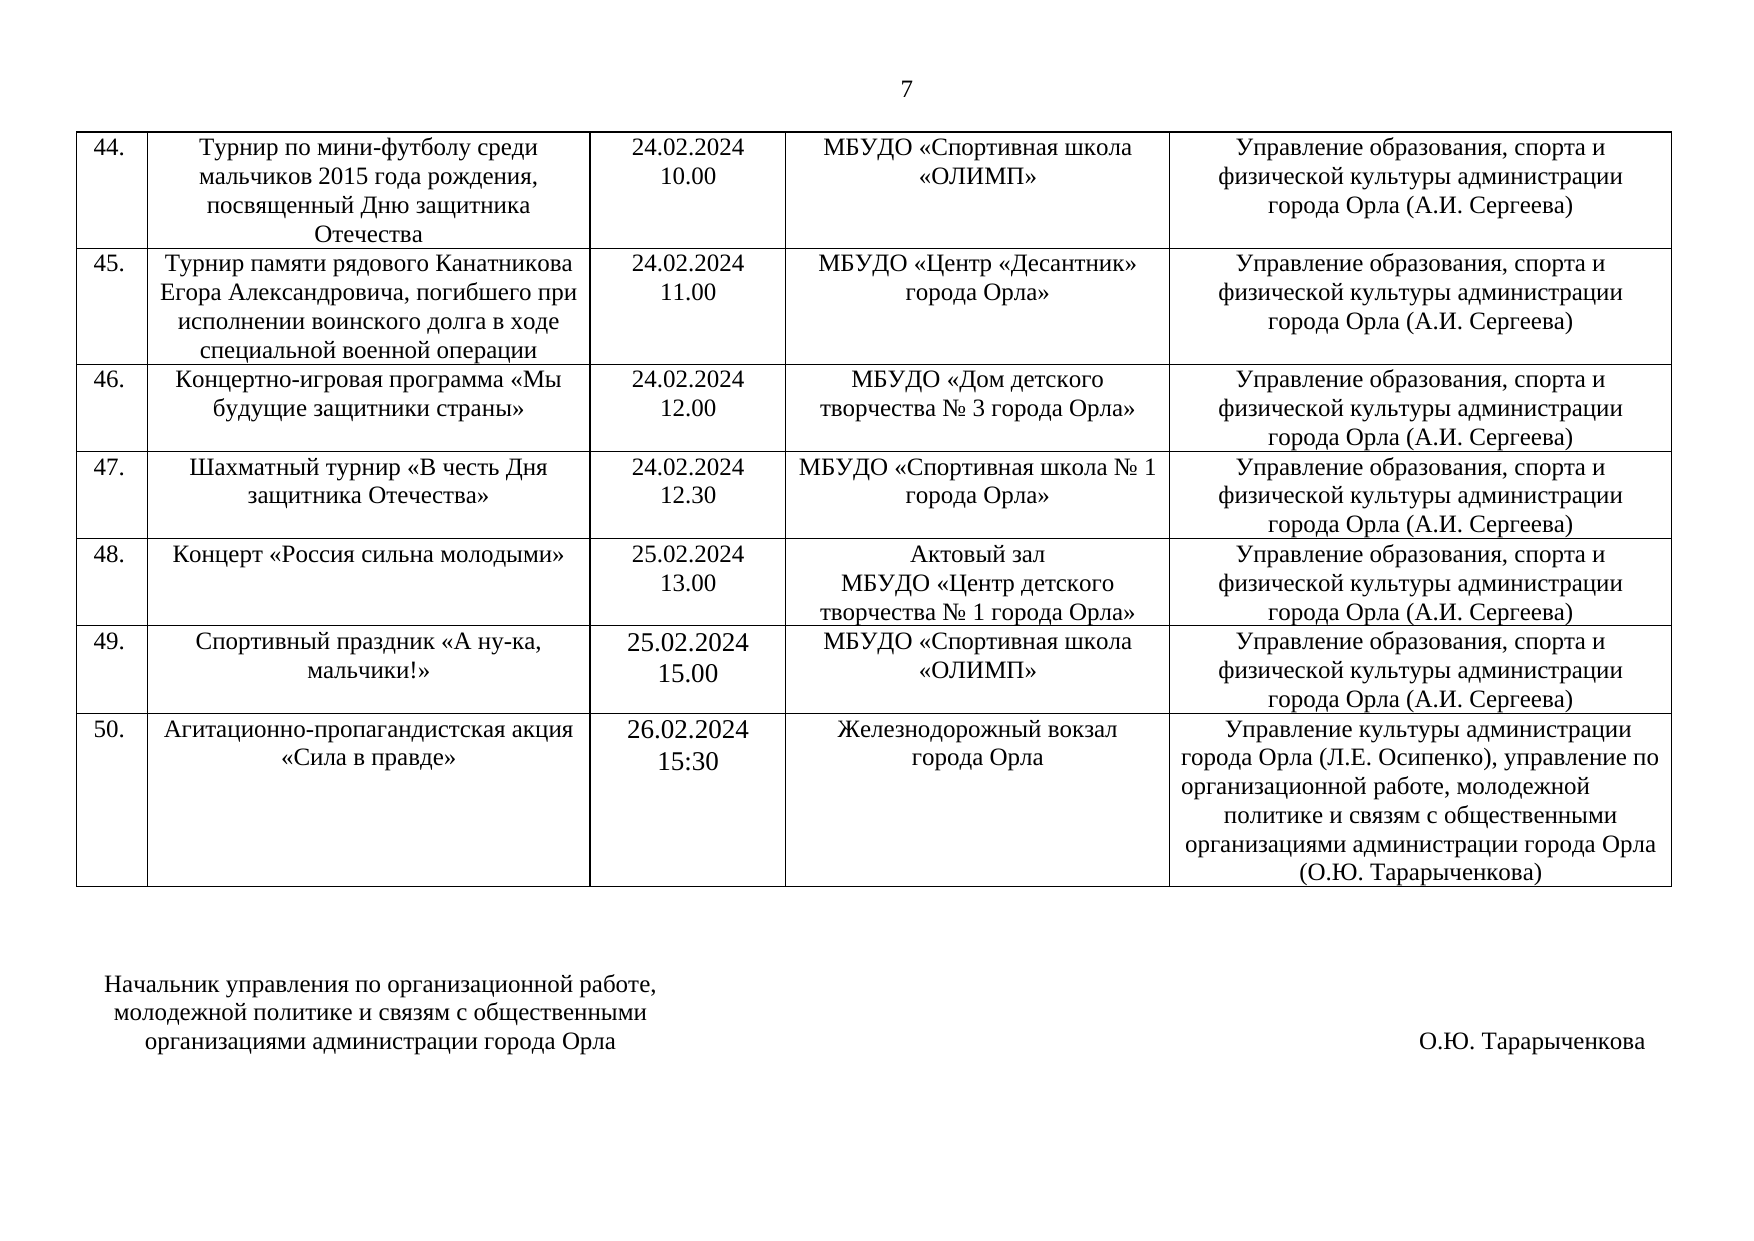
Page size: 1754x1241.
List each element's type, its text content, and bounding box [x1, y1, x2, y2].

table_cell Управление культуры администрации города Орла (Л.Е. Осипенко), управление по организационной работе, молодежной политике и связям с общественными организациями администрации города Орла (О.Ю. Тарарыченкова) [1170, 714, 1671, 886]
table_cell Управление образования, спорта и физической культуры администрации города Орла (А.И. Сергеева) [1170, 539, 1671, 625]
table_cell 24.02.2024 10.00 [591, 133, 785, 247]
table_cell МБУДО «Центр «Десантник» города Орла» [786, 249, 1169, 363]
table_cell [77, 133, 147, 247]
table_cell 24.02.2024 12.30 [591, 452, 785, 538]
table_cell 25.02.2024 15.00 [591, 626, 785, 713]
table_cell Управление образования, спорта и физической культуры администрации города Орла (А.И. Сергеева) [1170, 365, 1671, 451]
table_cell Турнир по мини-футболу среди мальчиков 2015 года рождения, посвященный Дню защитника Отечества [148, 133, 589, 247]
table_cell [77, 626, 147, 713]
table_cell Концерт «Россия сильна молодыми» [148, 539, 589, 625]
table_cell МБУДО «Спортивная школа «ОЛИМП» [786, 133, 1169, 247]
table_cell Железнодорожный вокзал города Орла [786, 714, 1169, 886]
table_cell Шахматный турнир «В честь Дня защитника Отечества» [148, 452, 589, 538]
table_cell [77, 365, 147, 451]
table_cell [77, 539, 147, 625]
table_cell Управление образования, спорта и физической культуры администрации города Орла (А.И. Сергеева) [1170, 452, 1671, 538]
table_cell Актовый зал МБУДО «Центр детского творчества № 1 города Орла» [786, 539, 1169, 625]
table_cell [77, 714, 147, 886]
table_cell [1170, 133, 1671, 247]
table_cell МБУДО «Спортивная школа «ОЛИМП» [786, 626, 1169, 713]
table_cell 24.02.2024 11.00 [591, 249, 785, 363]
table_header О.Ю. Тарарыченкова [698, 969, 1672, 1112]
table_cell 25.02.2024 13.00 [591, 539, 785, 625]
table_cell 24.02.2024 12.00 [591, 365, 785, 451]
table_cell Концертно-игровая программа «Мы будущие защитники страны» [148, 365, 589, 451]
table_cell Спортивный праздник «А ну-ка, мальчики!» [148, 626, 589, 713]
table_cell МБУДО «Дом детского творчества № 3 города Орла» [786, 365, 1169, 451]
table_cell Агитационно-пропагандистская акция «Сила в правде» [148, 714, 589, 886]
table_cell [77, 452, 147, 538]
table_cell Турнир памяти рядового Канатникова Егора Александровича, погибшего при исполнении воинского долга в ходе специальной военной операции [148, 249, 589, 363]
table_cell Управление образования, спорта и физической культуры администрации города Орла (А.И. Сергеева) [1170, 626, 1671, 713]
table_cell [77, 249, 147, 363]
table_cell МБУДО «Спортивная школа № 1 города Орла» [786, 452, 1169, 538]
table_cell Управление образования, спорта и физической культуры администрации города Орла (А.И. Сергеева) [1170, 249, 1671, 363]
table_header Начальник управления по организационной работе, молодежной политике и связям с общественными организациями администрации города Орла [63, 969, 698, 1112]
table_cell 26.02.2024 15:30 [591, 714, 785, 886]
